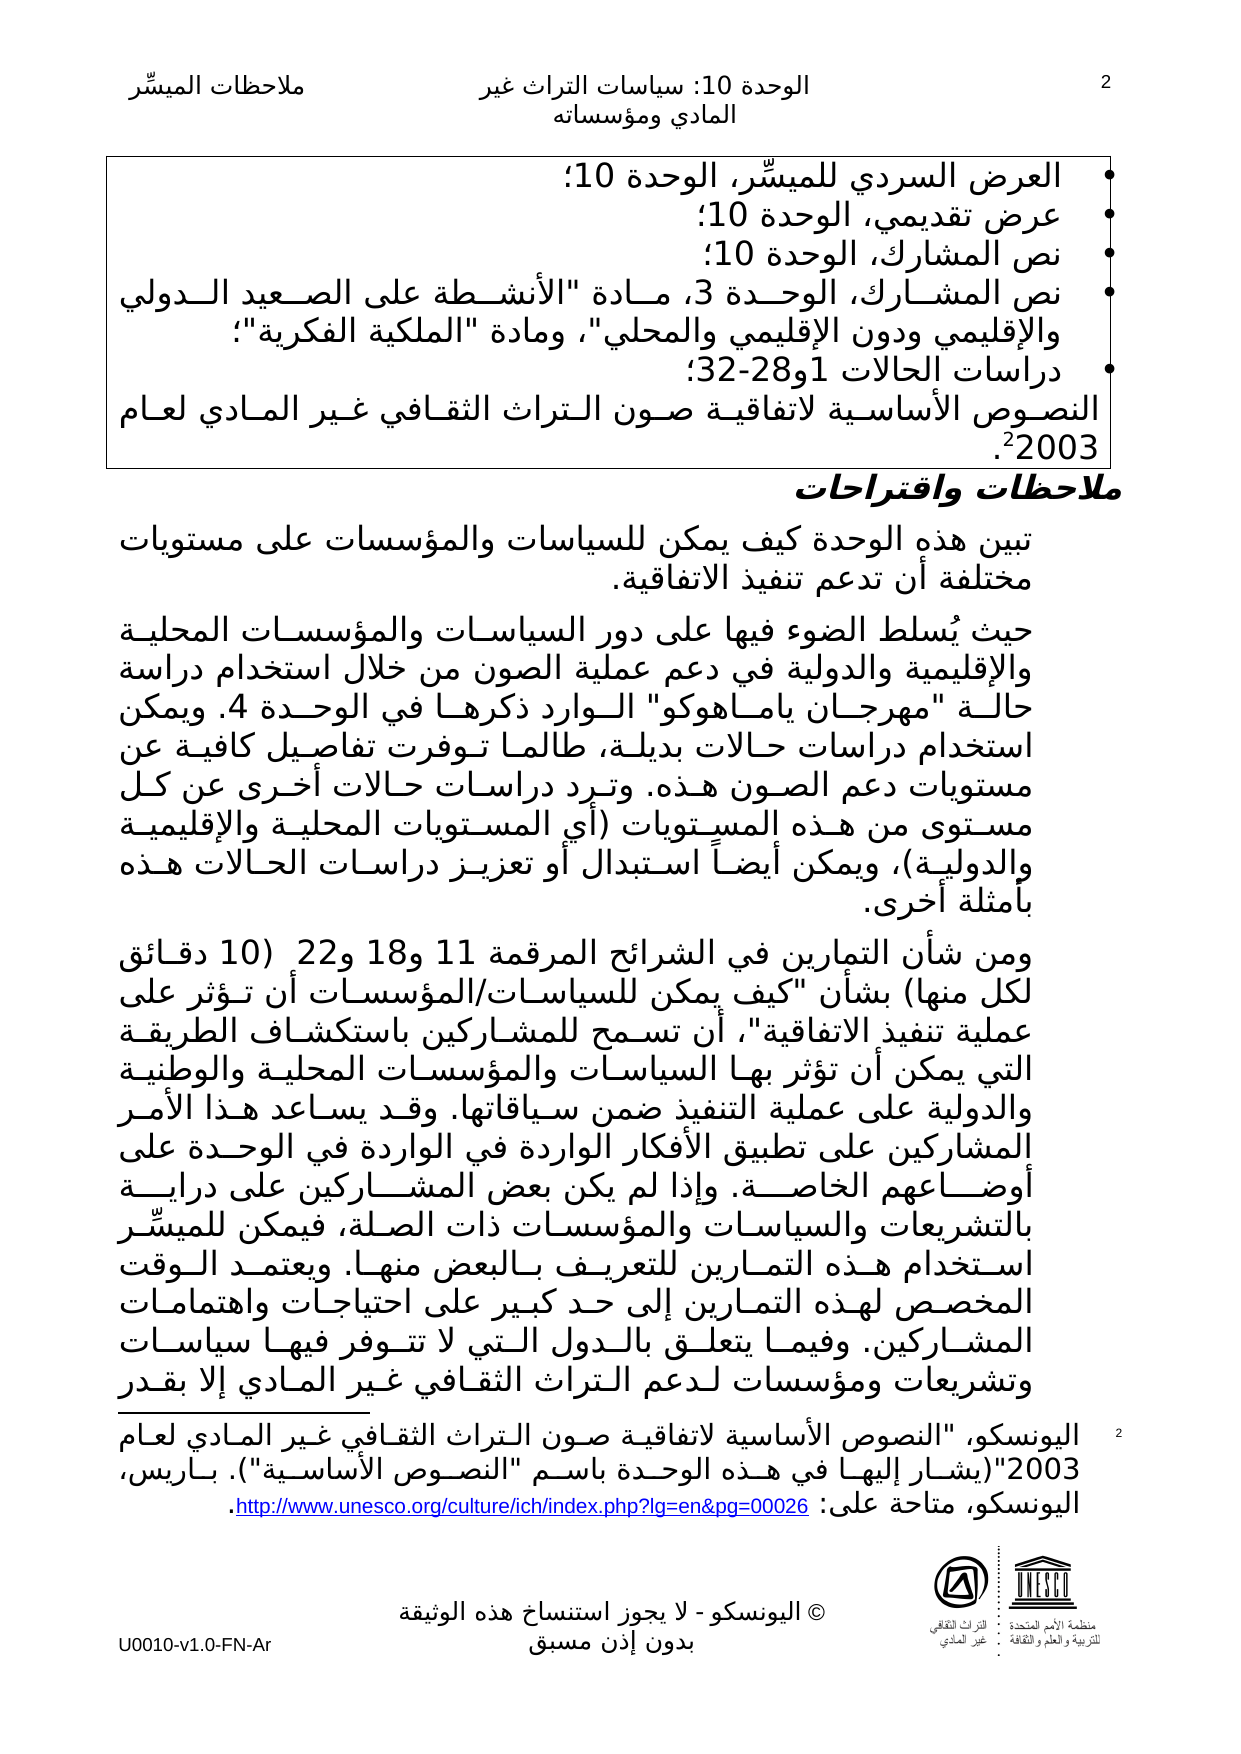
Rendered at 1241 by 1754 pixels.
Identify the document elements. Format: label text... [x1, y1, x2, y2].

picture [930, 1546, 1100, 1656]
text تبين هذه الوحدة كيف يمكن للسياسات والمؤسسات على مستويات مختلفة أن تدعم تنفيذ الاتفاقية. [118, 520, 1033, 597]
text حيث يُسلط الضوء فيها على دور السياسات والمؤسسات المحلية والإقليمية والدولية في دعم عملية الصون من خلال استخدام دراسة حالة "مهرجان ياماهوكو" الوارد ذكرها في الوحدة 4. ويمكن استخدام دراسات حالات بديلة، طالما توفرت تفاصيل كافية عن مستويات دعم الصون هذه. وترد دراسات حالات أخرى عن كل مستوى من هذه المستويات (أي المستويات المحلية والإقليمية والدولية)، ويمكن أيضاً استبدال أو تعزيز دراسات الحالات هذه بأمثلة أخرى. [118, 610, 1033, 921]
text ملاحظات واقتراحات [118, 468, 1122, 507]
